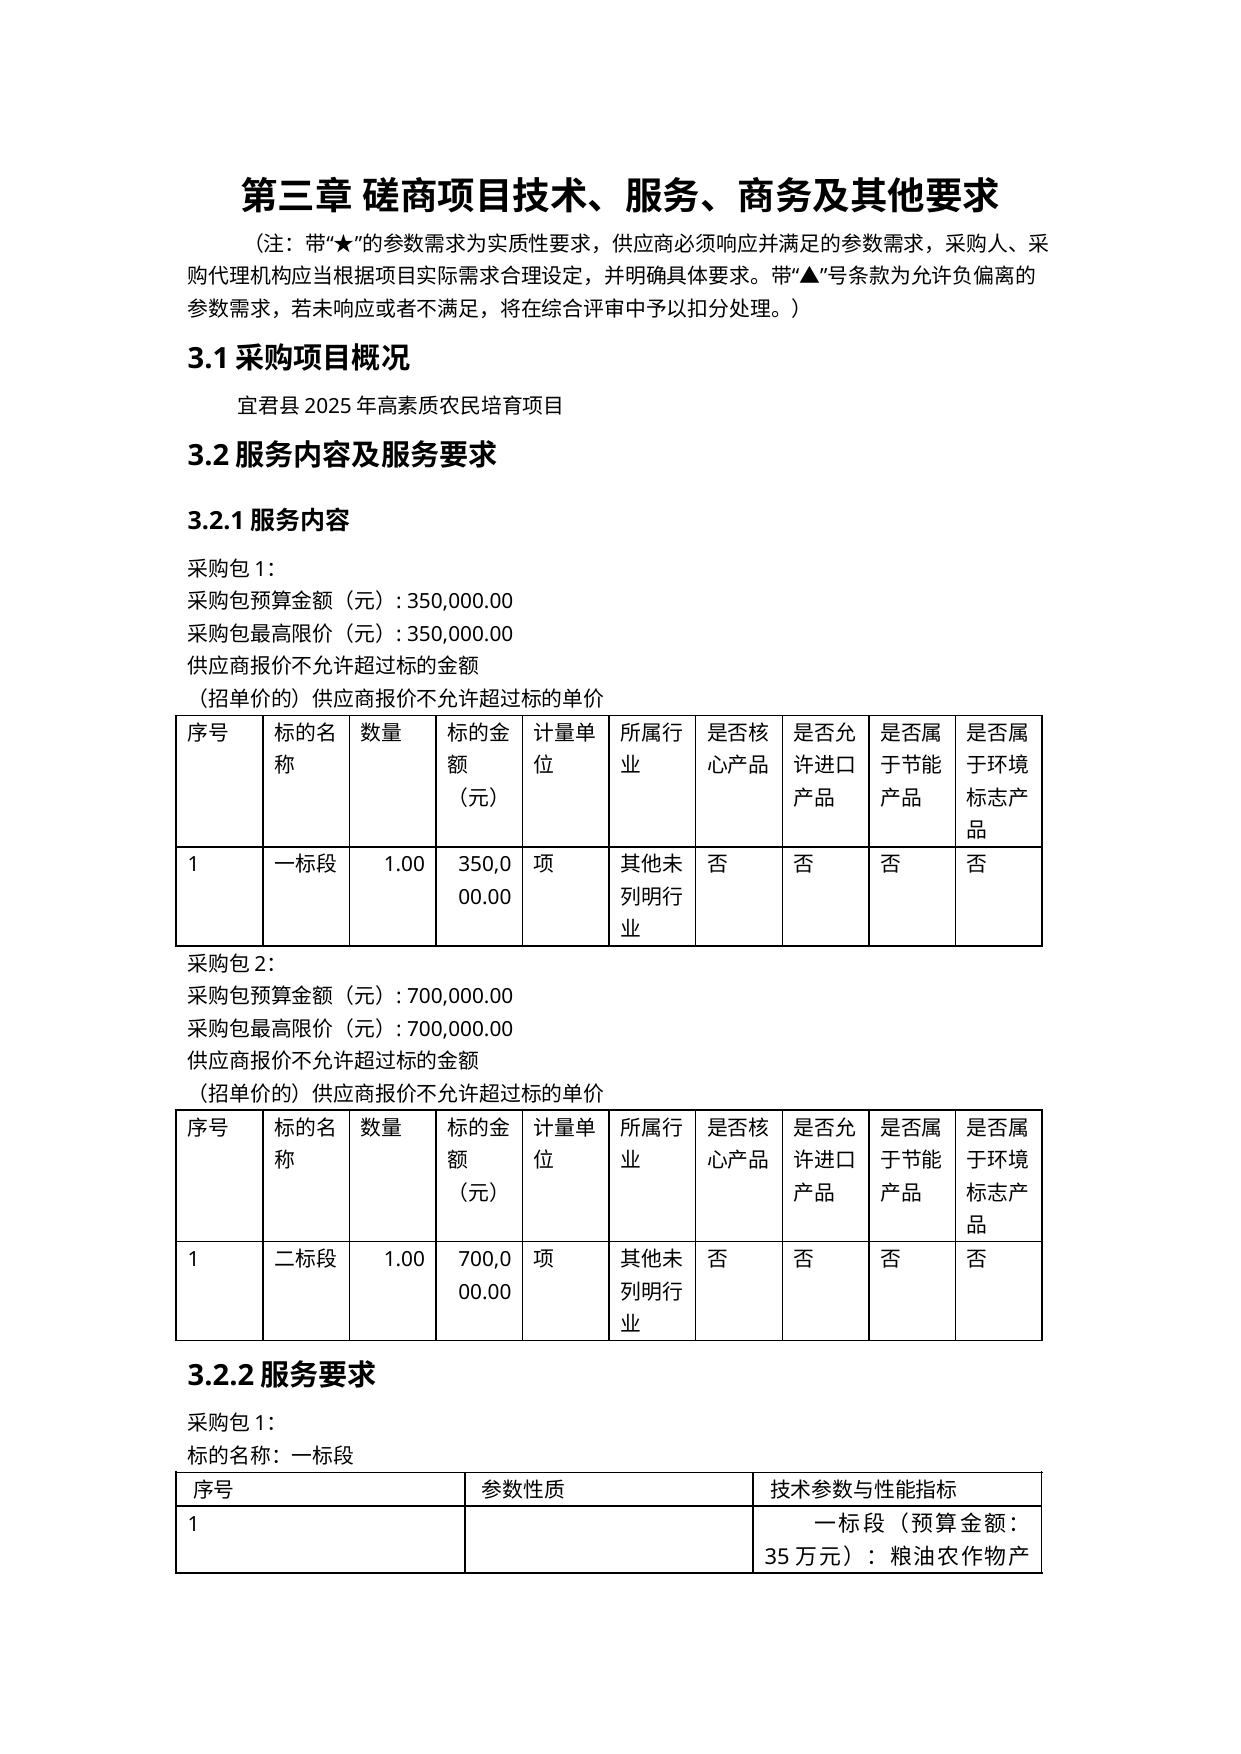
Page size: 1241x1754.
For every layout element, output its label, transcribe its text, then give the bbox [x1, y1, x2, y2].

text 采购包预算金额（元）: 700,000.00 [187, 979, 1053, 1012]
table_cell 项 [523, 1242, 608, 1340]
table_cell 1 [177, 1242, 262, 1340]
table_header 是否属于节能产品 [870, 716, 955, 846]
table_header 是否允许进口产品 [783, 716, 868, 846]
table_header 序号 [177, 716, 262, 846]
table_cell 1 [177, 1507, 464, 1572]
table_header 所属行业 [610, 716, 695, 846]
text 采购包2： [187, 947, 1053, 979]
table_cell 350,000.00 [437, 848, 522, 945]
table_cell 一标段 [264, 848, 349, 945]
table_header 计量单位 [523, 716, 608, 846]
text 3.2服务内容及服务要求 [187, 422, 1053, 487]
text 标的名称：一标段 [187, 1439, 1053, 1471]
table_header 是否核心产品 [696, 1111, 782, 1241]
table_header 序号 [177, 1111, 262, 1241]
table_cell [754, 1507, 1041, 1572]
text 采购包1： [187, 552, 1053, 584]
table_header 是否属于节能产品 [870, 1111, 955, 1241]
text 供应商报价不允许超过标的金额 [187, 649, 1053, 682]
table_header 参数性质 [466, 1473, 752, 1505]
table_cell 1.00 [350, 1242, 435, 1340]
text 第三章 磋商项目技术、服务、商务及其他要求 [187, 162, 1053, 227]
table_cell 否 [870, 848, 955, 945]
table_cell 否 [696, 1242, 782, 1340]
table_cell 1 [177, 848, 262, 945]
text 采购包最高限价（元）: 700,000.00 [187, 1012, 1053, 1044]
text 采购包最高限价（元）: 350,000.00 [187, 617, 1053, 649]
table_header 是否属于环境标志产品 [956, 1111, 1041, 1241]
text 供应商报价不允许超过标的金额 [187, 1044, 1053, 1077]
table_cell 否 [783, 1242, 868, 1340]
text （招单价的）供应商报价不允许超过标的单价 [187, 1077, 1053, 1109]
text 3.2.2服务要求 [187, 1341, 1053, 1406]
text 宜君县2025年高素质农民培育项目 [187, 389, 1053, 422]
table_header 序号 [177, 1473, 464, 1505]
table_cell [466, 1507, 752, 1572]
table_cell 否 [956, 1242, 1041, 1340]
table_cell 否 [956, 848, 1041, 945]
table_cell 项 [523, 848, 608, 945]
table_header 标的金额 （元） [437, 1111, 522, 1241]
table_header 计量单位 [523, 1111, 608, 1241]
text 采购包1： [187, 1406, 1053, 1439]
text （招单价的）供应商报价不允许超过标的单价 [187, 682, 1053, 714]
text 3.2.1服务内容 [187, 487, 1053, 552]
text （注：带“★”的参数需求为实质性要求，供应商必须响应并满足的参数需求，采购人、采购代理机构应当根据项目实际需求合理设定，并明确具体要求。带“▲”号条款为允许负偏离的参数需求，若未响应或者不满足，将在综合评审中予以扣分处理。） [187, 227, 1053, 324]
table_cell 否 [783, 848, 868, 945]
table_cell 其他未列明行业 [610, 1242, 695, 1340]
table_header 数量 [350, 1111, 435, 1241]
table_cell 700,000.00 [437, 1242, 522, 1340]
table_header 标的金额 （元） [437, 716, 522, 846]
table_header 数量 [350, 716, 435, 846]
text 采购包预算金额（元）: 350,000.00 [187, 584, 1053, 617]
table_header 所属行业 [610, 1111, 695, 1241]
table_cell 否 [696, 848, 782, 945]
text 3.1采购项目概况 [187, 324, 1053, 389]
table_header 是否属于环境标志产品 [956, 716, 1041, 846]
table_header 标的名称 [264, 1111, 349, 1241]
table_cell 否 [870, 1242, 955, 1340]
table_cell 其他未列明行业 [610, 848, 695, 945]
table_header 标的名称 [264, 716, 349, 846]
table_cell 1.00 [350, 848, 435, 945]
table_header 是否允许进口产品 [783, 1111, 868, 1241]
table_cell 二标段 [264, 1242, 349, 1340]
table_header 技术参数与性能指标 [754, 1473, 1041, 1505]
table_header 是否核心产品 [696, 716, 782, 846]
